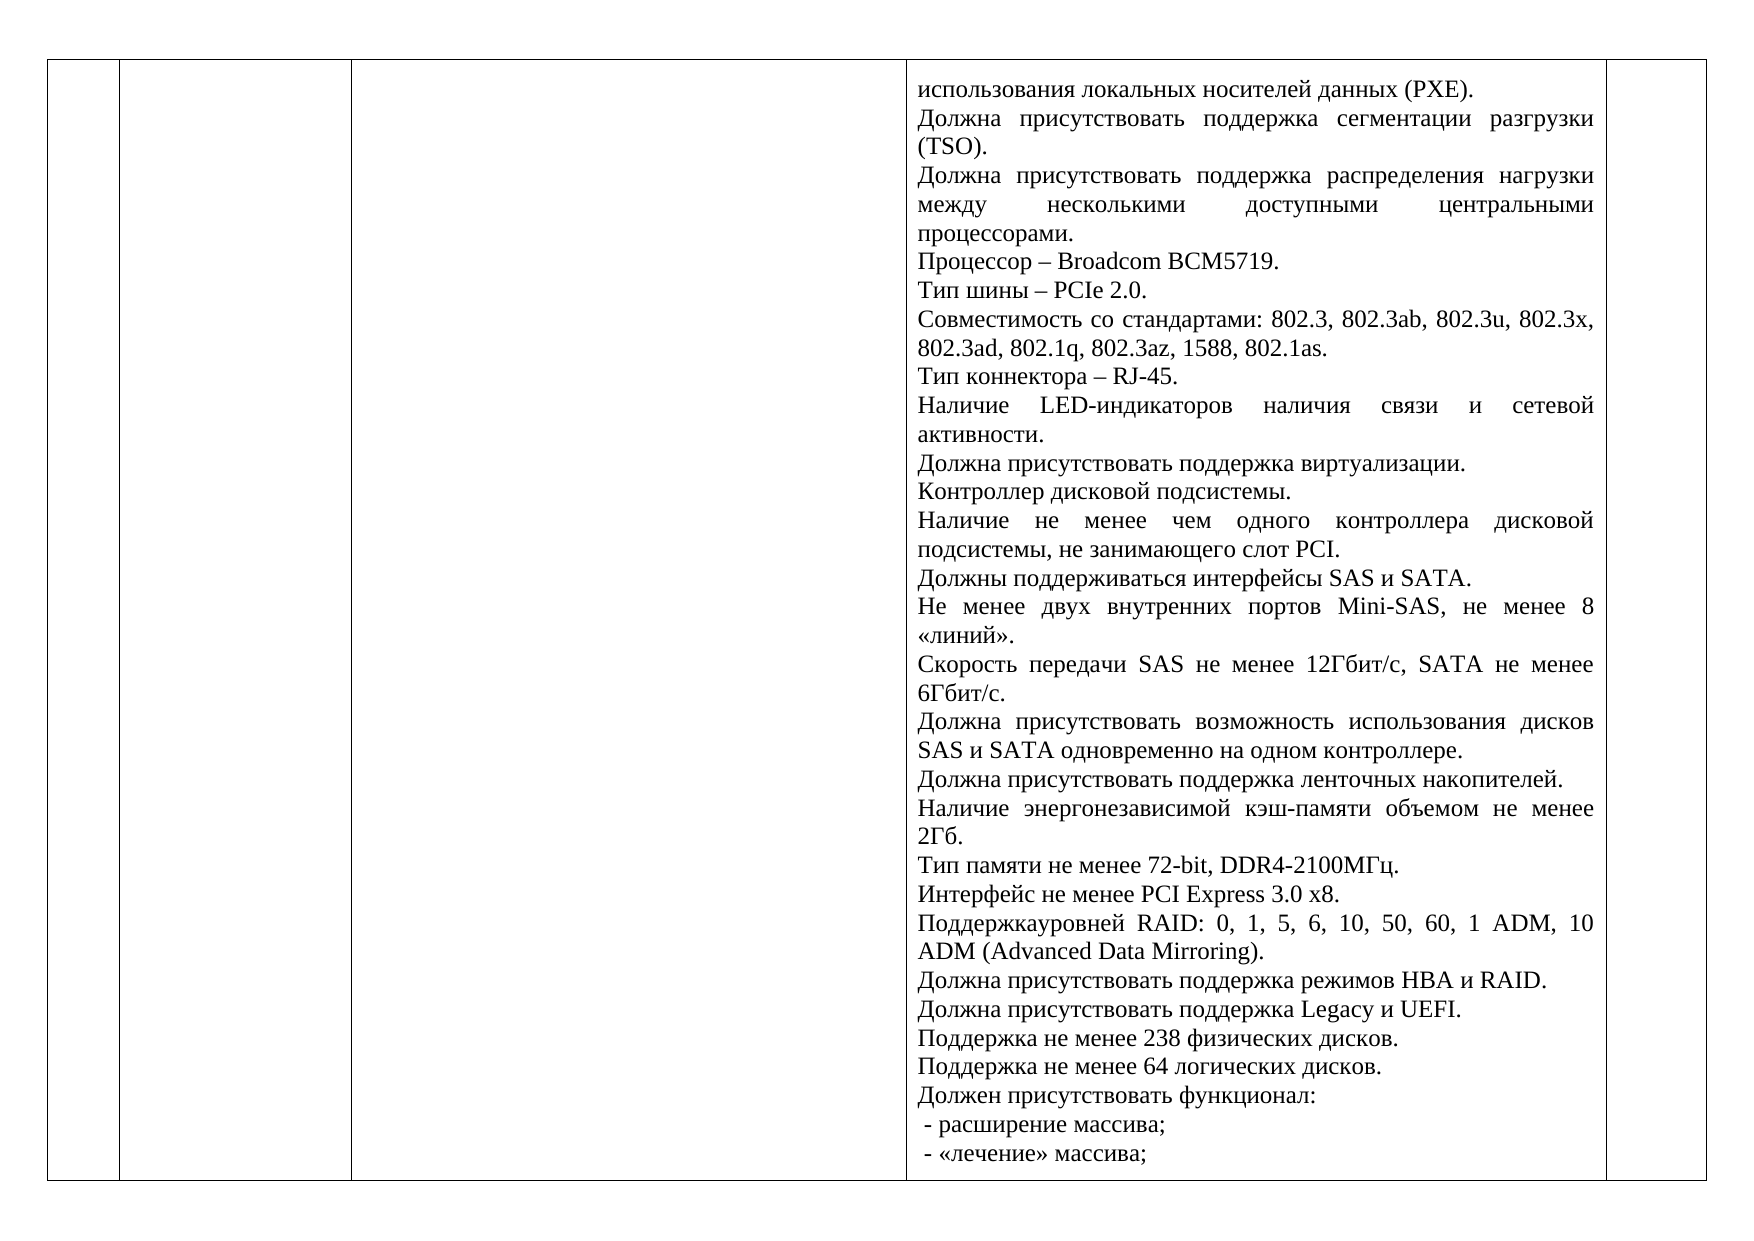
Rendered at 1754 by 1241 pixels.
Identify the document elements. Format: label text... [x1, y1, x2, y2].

table_cell 4 [48, 60, 119, 1180]
table_cell [352, 60, 906, 1180]
table_cell 1 [1607, 60, 1706, 1180]
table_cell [907, 60, 1606, 1180]
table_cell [120, 60, 351, 1180]
